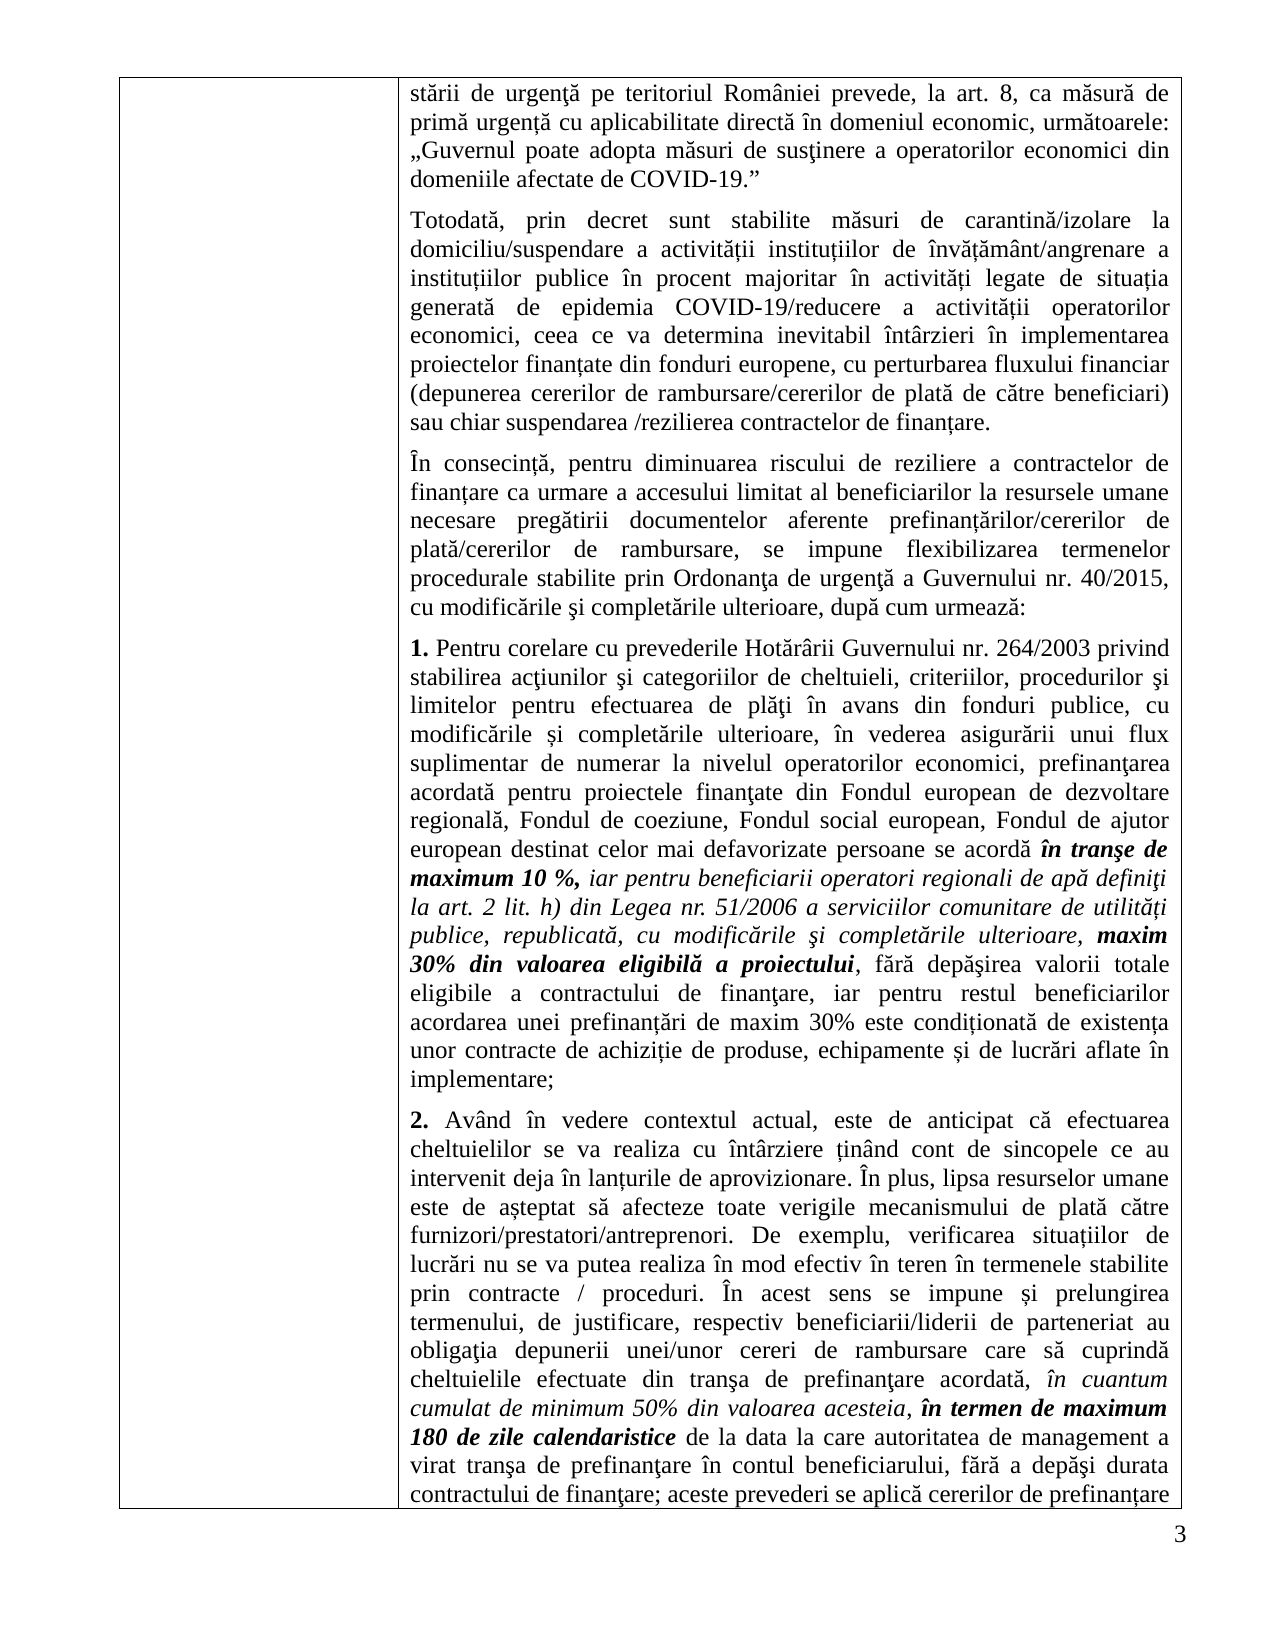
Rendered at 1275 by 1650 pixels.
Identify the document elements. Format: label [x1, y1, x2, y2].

table_cell [120, 78, 398, 1508]
table_cell [399, 78, 1181, 1508]
